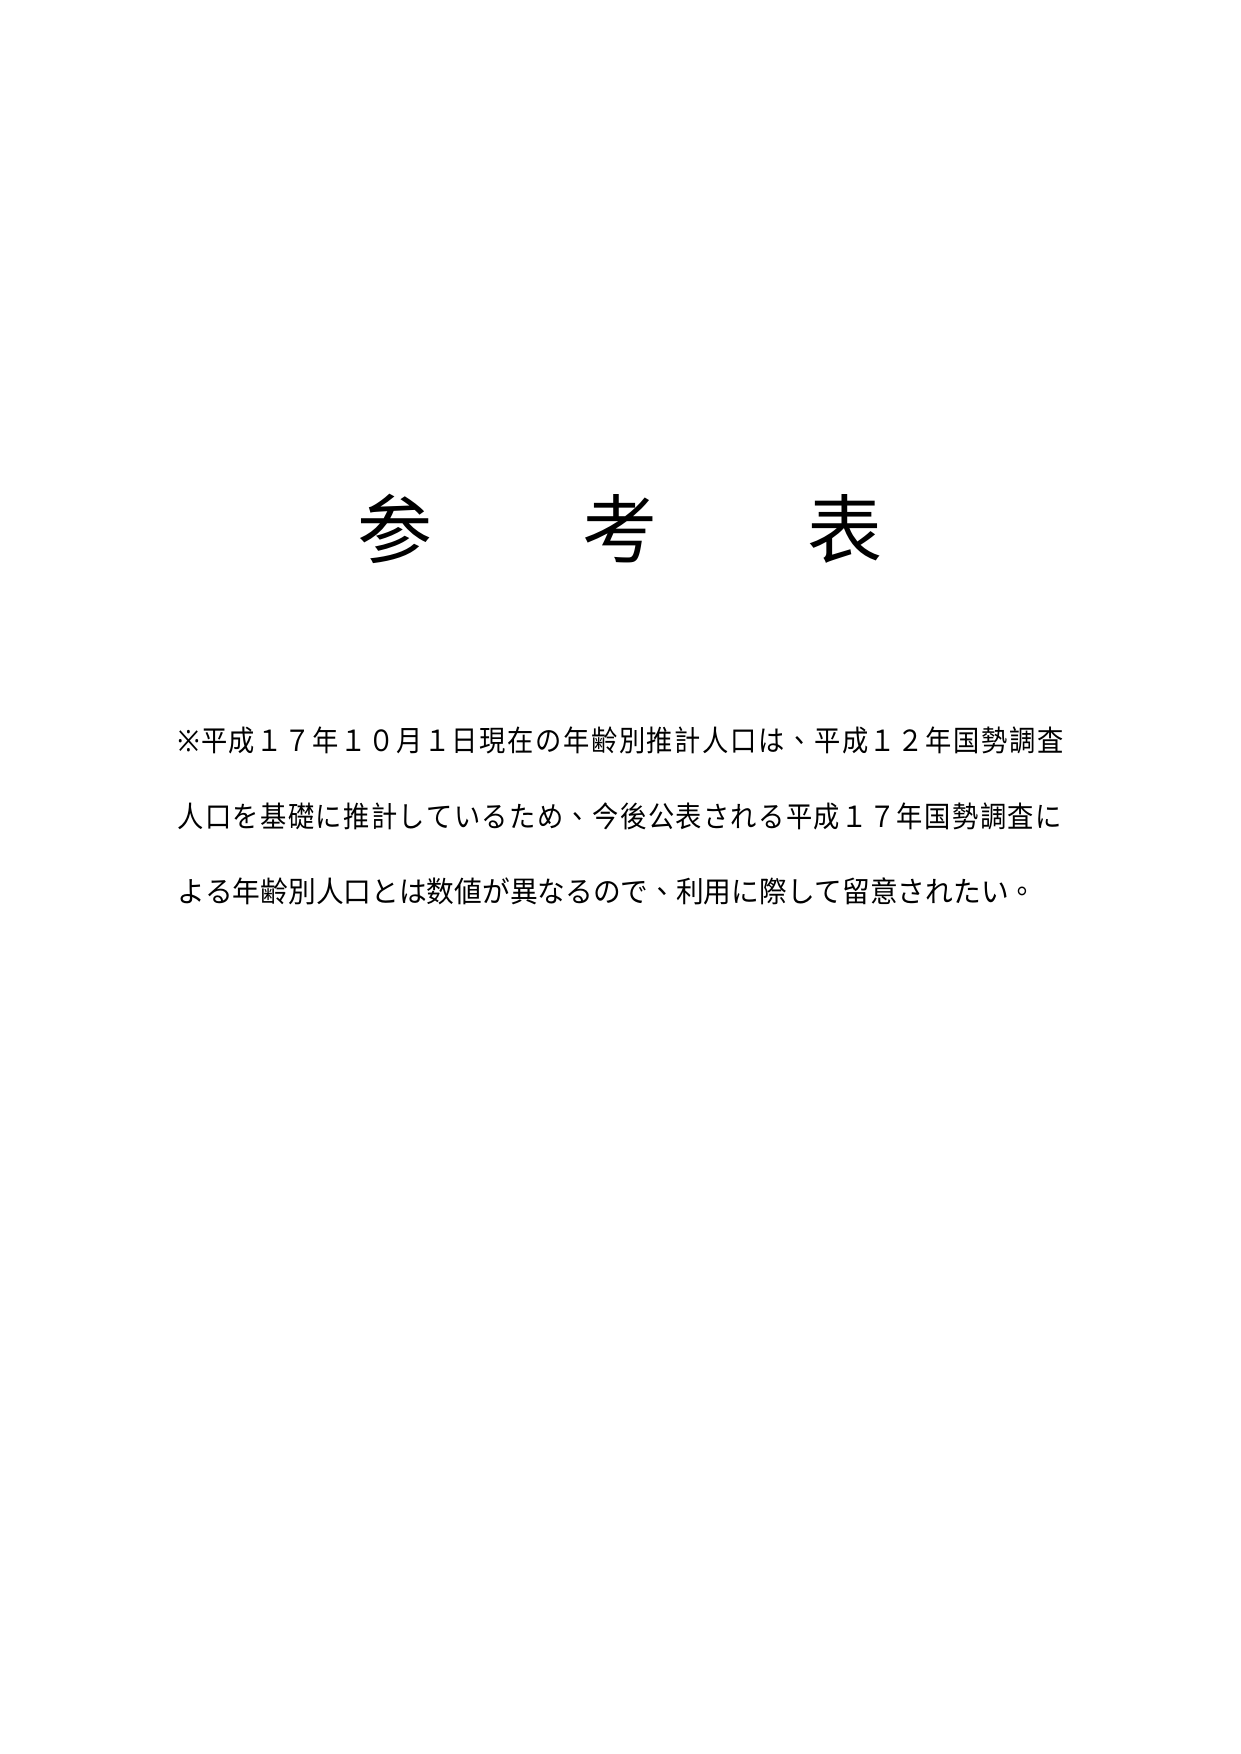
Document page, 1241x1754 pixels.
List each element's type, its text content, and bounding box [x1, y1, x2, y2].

subtitle 参 考 表 [358, 477, 1198, 580]
subtitle ※平成１７年１０月１日現在の年齢別推計人口は、平成１２年国勢調査人口を基礎に推計しているため、今後公表される平成１７年国勢調査に よる年齢別人口とは数値が異なるので、利用に際して留意されたい。 [177, 720, 1064, 911]
